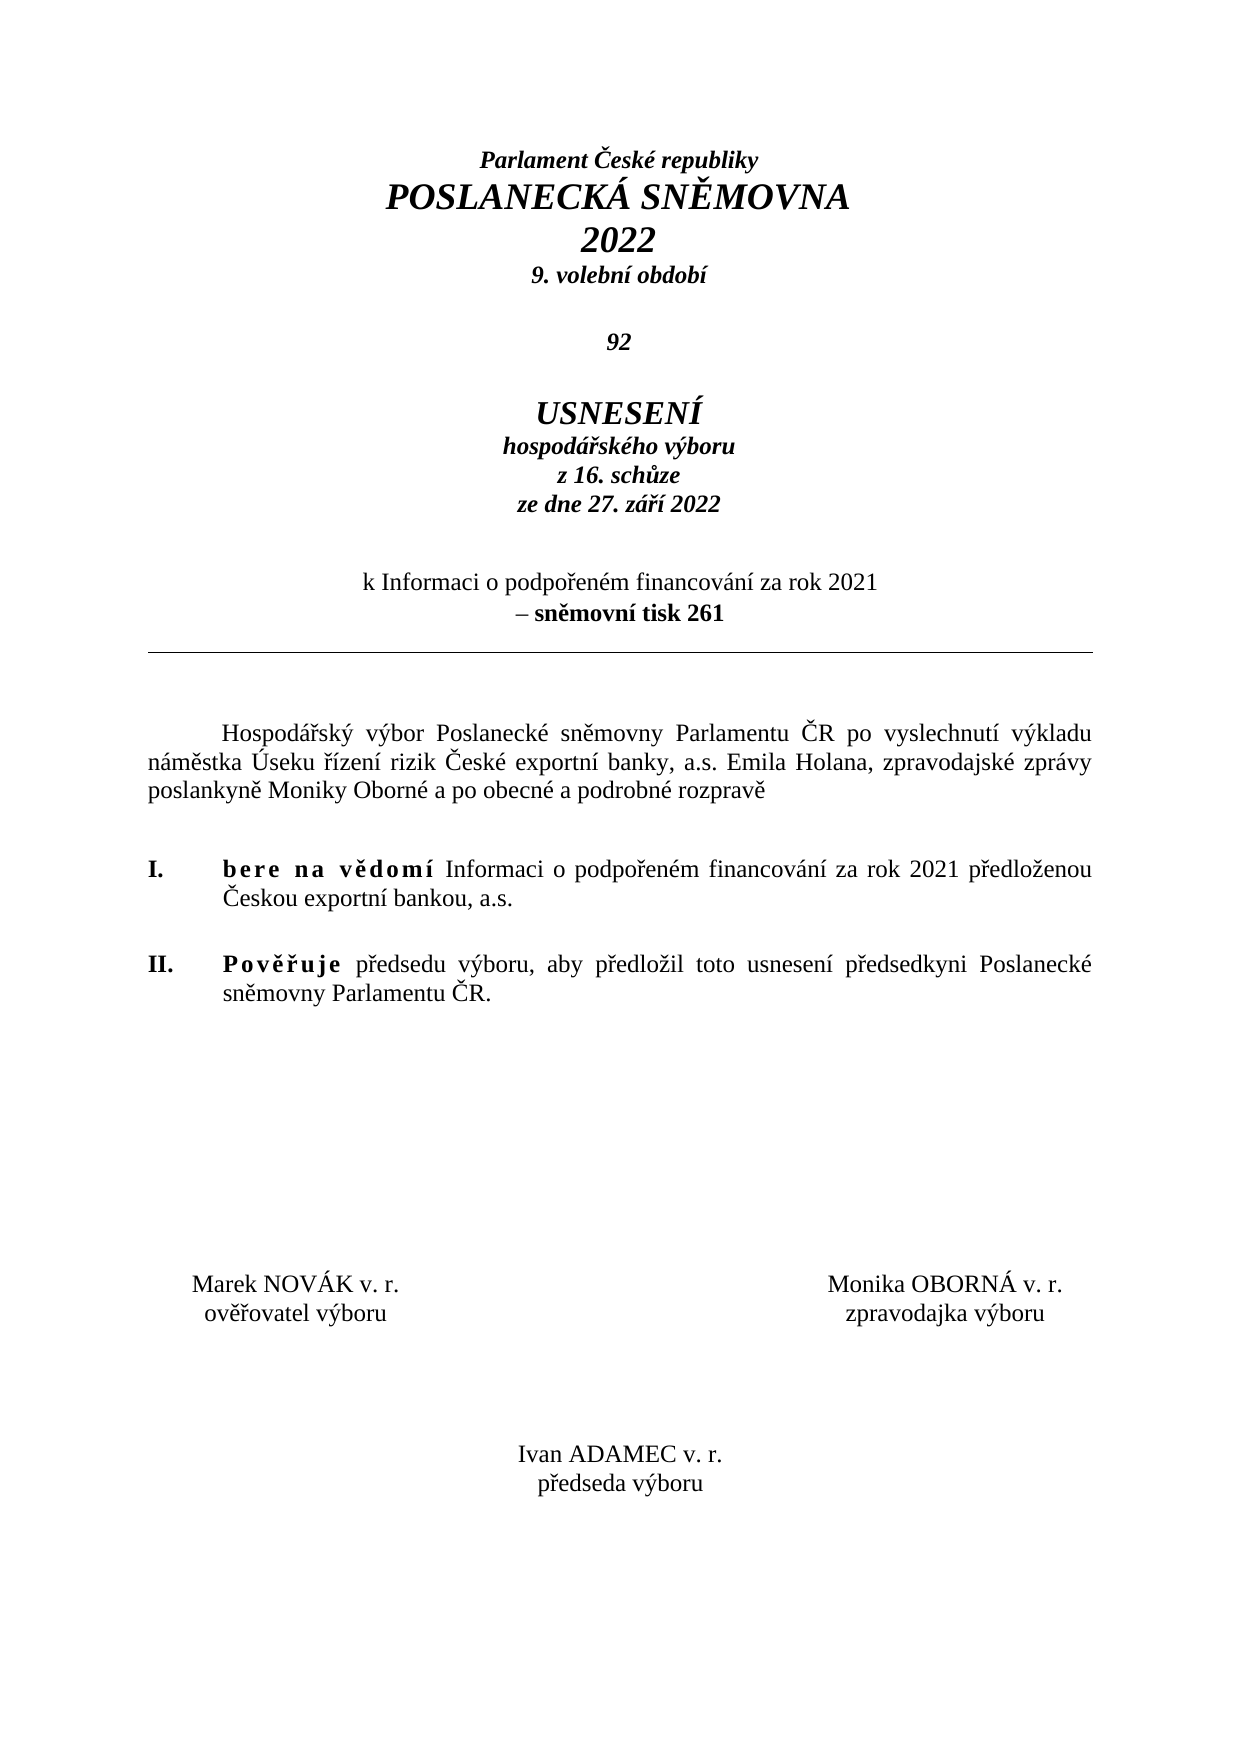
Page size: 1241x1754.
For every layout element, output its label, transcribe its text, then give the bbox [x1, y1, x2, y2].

list bere na vědomí Informaci o podpořeném financování za rok 2021 předloženou Českou exportní bankou, a.s. [148, 854, 1093, 912]
text Parlament České republiky [148, 145, 1093, 174]
text hospodářského výboru [148, 431, 1093, 460]
list Pověřuje předsedu výboru, aby předložil toto usnesení předsedkyni Poslanecké sněmovny Parlamentu ČR. [148, 949, 1093, 1007]
text 92 [148, 327, 1093, 355]
text k Informaci o podpořeném financování za rok 2021 – sněmovní tisk 261 [148, 567, 1093, 652]
text ze dne 27. září 2022 [148, 489, 1093, 517]
text Ivan ADAMEC v. r. [148, 1439, 1093, 1468]
text Marek NOVÁK v. r. Monika OBORNÁ v. r. [148, 1269, 1093, 1298]
text 9. volební období [148, 260, 1093, 289]
text USNESENÍ [148, 393, 1093, 431]
text ověřovatel výboru zpravodajka výboru [148, 1298, 1093, 1327]
text POSLANECKÁ SNĚMOVNA [148, 174, 1093, 217]
text z 16. schůze [148, 460, 1093, 489]
text Hospodářský výbor Poslanecké sněmovny Parlamentu ČR po vyslechnutí výkladu náměstka Úseku řízení rizik České exportní banky, a.s. Emila Holana, zpravodajské zprávy poslankyně Moniky Oborné a po obecné a podrobné rozpravě [148, 718, 1093, 804]
text 2022 [148, 217, 1093, 260]
text předseda výboru [148, 1468, 1093, 1497]
